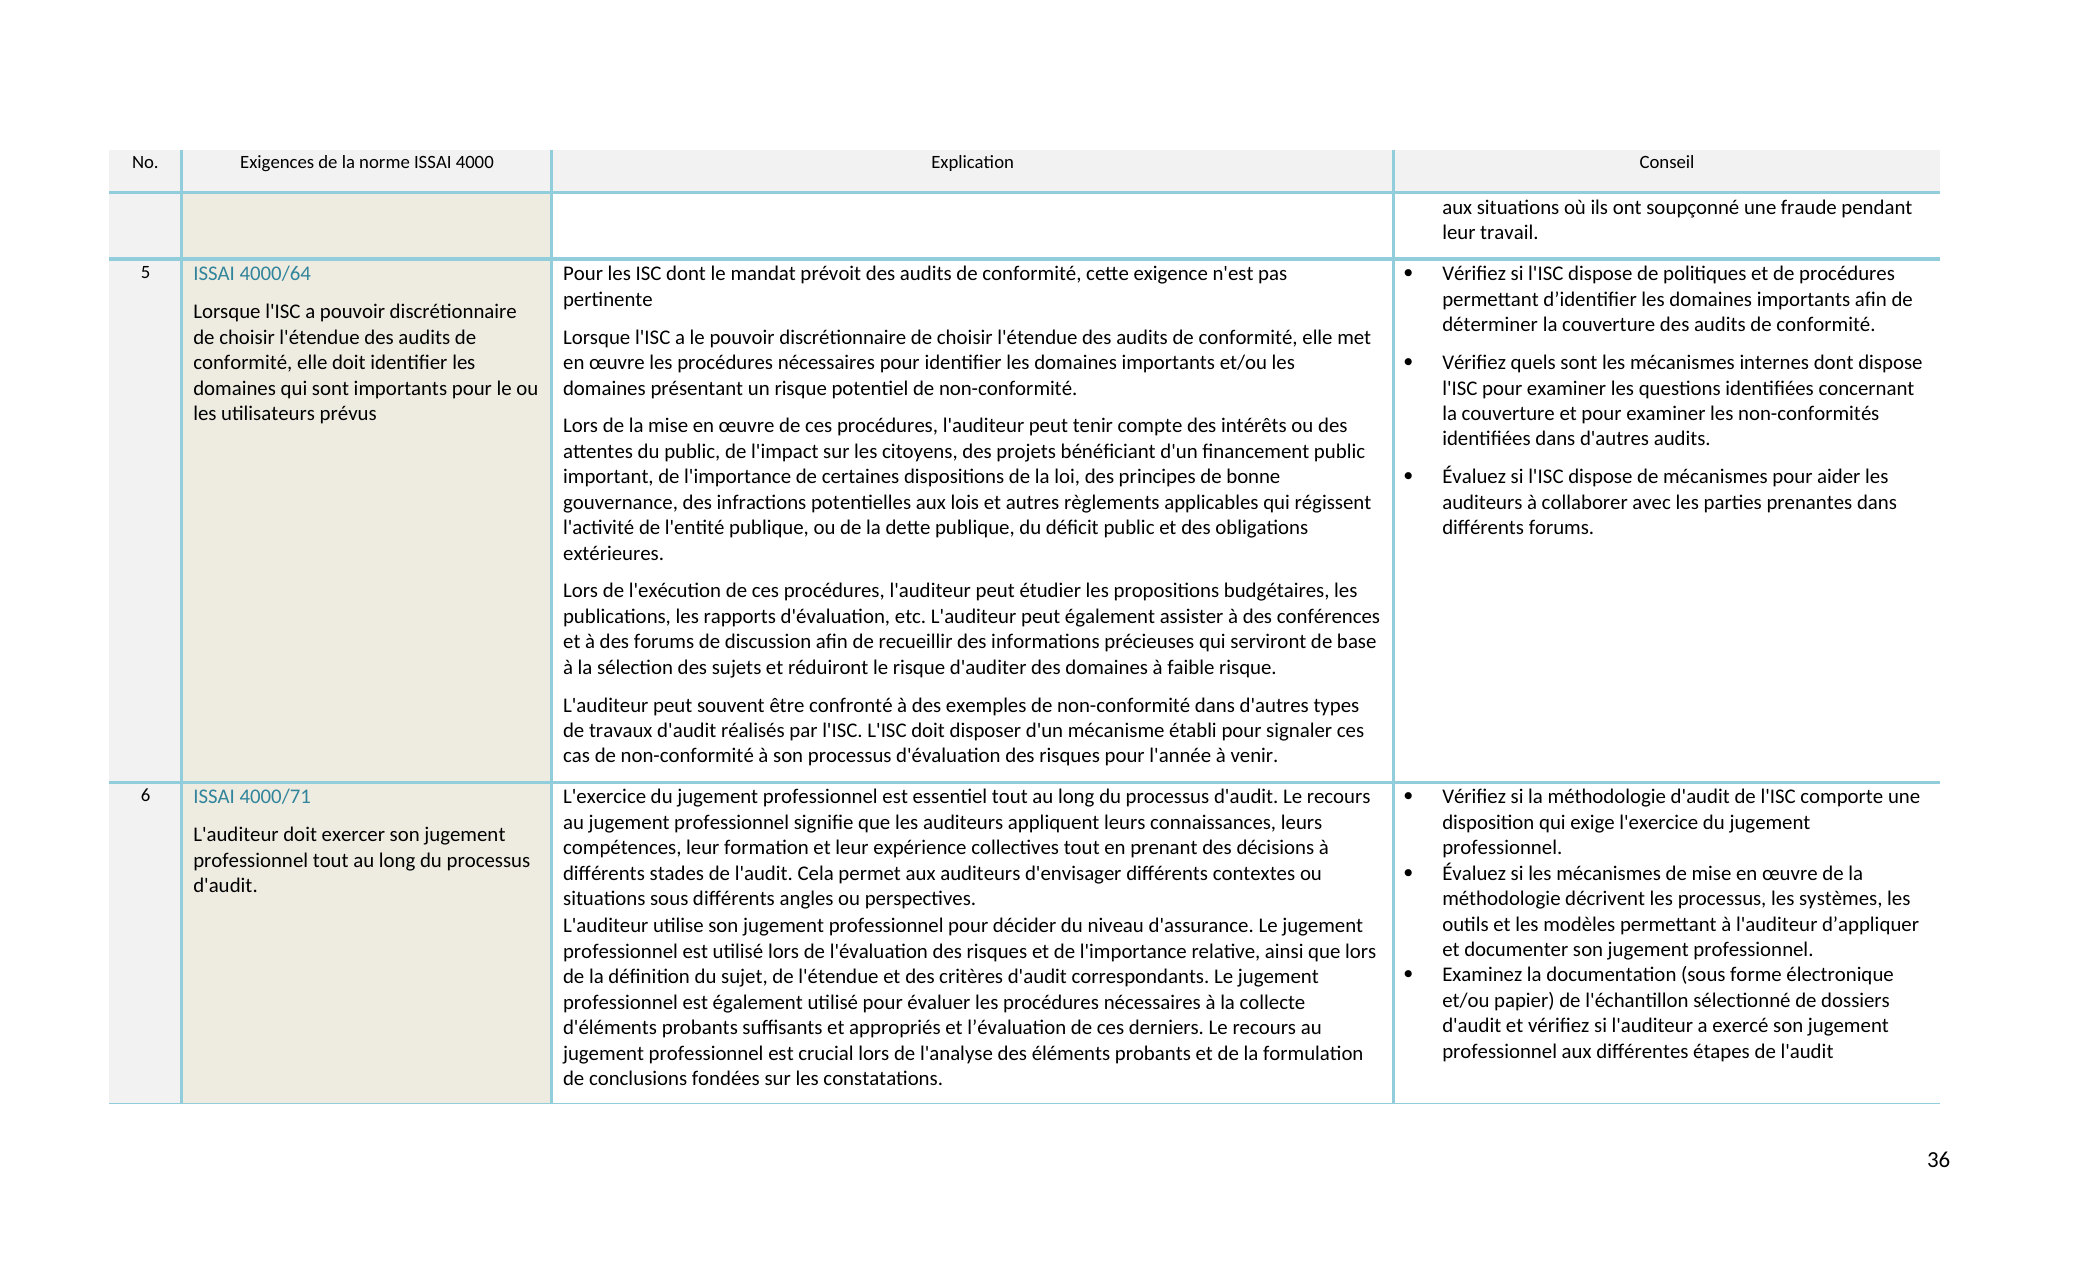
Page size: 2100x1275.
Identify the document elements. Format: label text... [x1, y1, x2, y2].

table_cell ISSAI 4000/64 Lorsque l'ISC a pouvoir discrétionnaire de choisir l'étendue des audits de conformité, elle doit identifier les domaines qui sont importants pour le ou les utilisateurs prévus [183, 261, 550, 781]
table_header Explication [553, 150, 1392, 191]
table_cell Pour les ISC dont le mandat prévoit des audits de conformité, cette exigence n'est pas pertinente Lorsque l'ISC a le pouvoir discrétionnaire de choisir l'étendue des audits de conformité, elle met en œuvre les procédures nécessaires pour identifier les domaines importants et/ou les domaines présentant un risque potentiel de non-conformité. Lors de la mise en œuvre de ces procédures, l'auditeur peut tenir compte des intérêts ou des attentes du public, de l'impact sur les citoyens, des projets bénéficiant d'un financement public important, de l'importance de certaines dispositions de la loi, des principes de bonne gouvernance, des infractions potentielles aux lois et autres règlements applicables qui régissent l'activité de l'entité publique, ou de la dette publique, du déficit public et des obligations extérieures. Lors de l'exécution de ces procédures, l'auditeur peut étudier les propositions budgétaires, les publications, les rapports d'évaluation, etc. L'auditeur peut également assister à des conférences et à des forums de discussion afin de recueillir des informations précieuses qui serviront de base à la sélection des sujets et réduiront le risque d'auditer des domaines à faible risque. L'auditeur peut souvent être confronté à des exemples de non-conformité dans d'autres types de travaux d'audit réalisés par l'ISC. L'ISC doit disposer d'un mécanisme établi pour signaler ces cas de non-conformité à son processus d'évaluation des risques pour l'année à venir. [553, 261, 1392, 781]
table_cell Vérifiez si la méthodologie d'audit de l'ISC comporte une disposition qui exige l'exercice du jugement professionnel. Évaluez si les mécanismes de mise en œuvre de la méthodologie décrivent les processus, les systèmes, les outils et les modèles permettant à l'auditeur d’appliquer et documenter son jugement professionnel. Examinez la documentation (sous forme électronique et/ou papier) de l'échantillon sélectionné de dossiers d'audit et vérifiez si l'auditeur a exercé son jugement professionnel aux différentes étapes de l'audit [1395, 784, 1940, 1103]
table_cell 5 [109, 261, 180, 781]
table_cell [553, 194, 1392, 257]
table_cell 6 [109, 784, 180, 1103]
table_header Exigences de la norme ISSAI 4000 [183, 150, 550, 191]
table_cell ISSAI 4000/71 L'auditeur doit exercer son jugement professionnel tout au long du processus d'audit. [183, 784, 550, 1103]
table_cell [1395, 194, 1940, 257]
table_cell 4 [109, 194, 180, 257]
table_header Conseil [1395, 150, 1940, 191]
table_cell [183, 194, 550, 257]
table_cell Vérifiez si l'ISC dispose de politiques et de procédures permettant d’identifier les domaines importants afin de déterminer la couverture des audits de conformité. Vérifiez quels sont les mécanismes internes dont dispose l'ISC pour examiner les questions identifiées concernant la couverture et pour examiner les non-conformités identifiées dans d'autres audits. Évaluez si l'ISC dispose de mécanismes pour aider les auditeurs à collaborer avec les parties prenantes dans différents forums. [1395, 261, 1940, 781]
table_header No. [109, 150, 180, 191]
table_cell L'exercice du jugement professionnel est essentiel tout au long du processus d'audit. Le recours au jugement professionnel signifie que les auditeurs appliquent leurs connaissances, leurs compétences, leur formation et leur expérience collectives tout en prenant des décisions à différents stades de l'audit. Cela permet aux auditeurs d'envisager différents contextes ou situations sous différents angles ou perspectives. L'auditeur utilise son jugement professionnel pour décider du niveau d'assurance. Le jugement professionnel est utilisé lors de l'évaluation des risques et de l'importance relative, ainsi que lors de la définition du sujet, de l'étendue et des critères d'audit correspondants. Le jugement professionnel est également utilisé pour évaluer les procédures nécessaires à la collecte d'éléments probants suffisants et appropriés et l’évaluation de ces derniers. Le recours au jugement professionnel est crucial lors de l'analyse des éléments probants et de la formulation de conclusions fondées sur les constatations. [553, 784, 1392, 1103]
